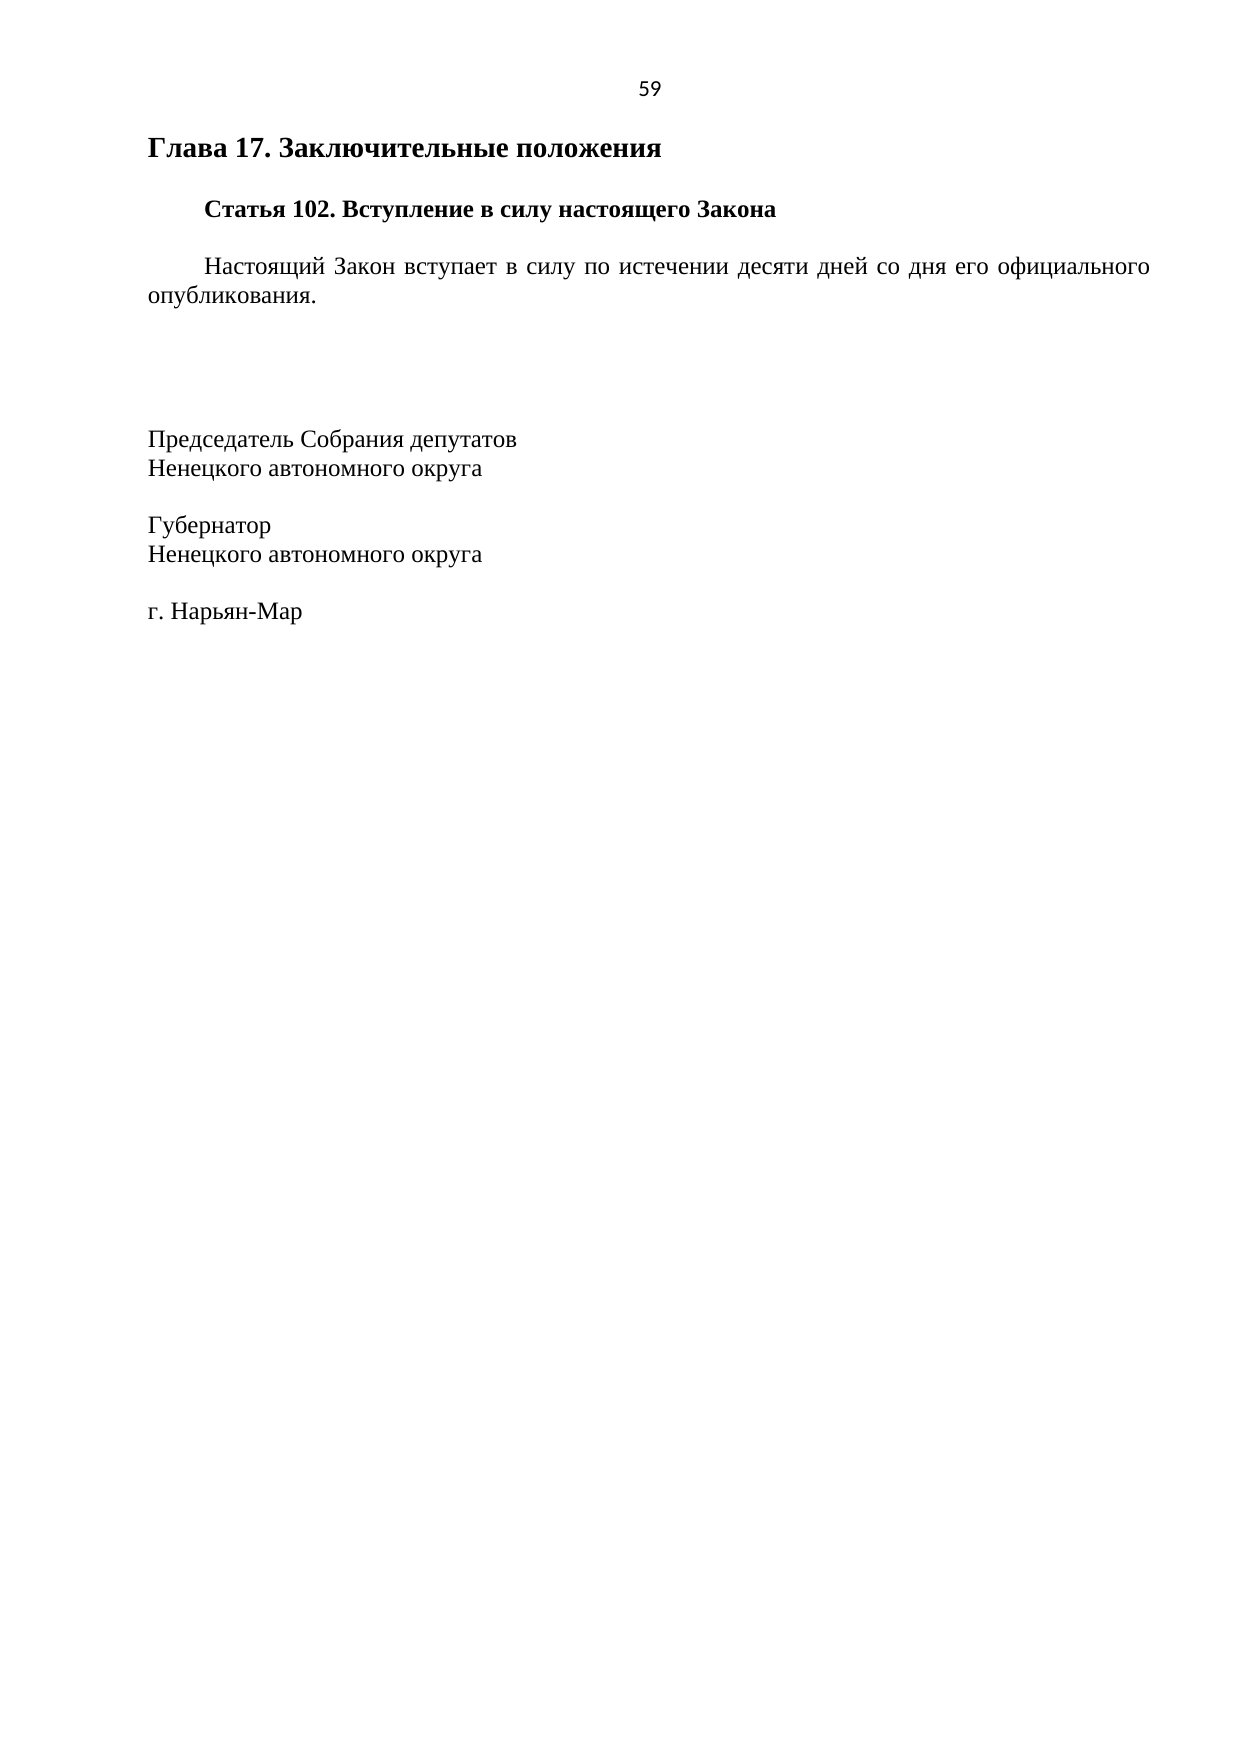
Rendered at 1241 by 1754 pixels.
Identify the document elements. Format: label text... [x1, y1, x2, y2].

text Настоящий Закон вступает в силу по истечении десяти дней со дня его официального опубликования. [148, 251, 1152, 309]
text Статья 102. Вступление в силу настоящего Закона [148, 194, 1152, 223]
text Глава 17. Заключительные положения [148, 130, 1152, 163]
text Ненецкого автономного округа [148, 453, 1152, 481]
text Председатель Собрания депутатов [148, 424, 1152, 453]
text Губернатор [148, 510, 1152, 539]
text г. Нарьян-Мар [148, 596, 1152, 625]
text Ненецкого автономного округа [148, 539, 1152, 568]
